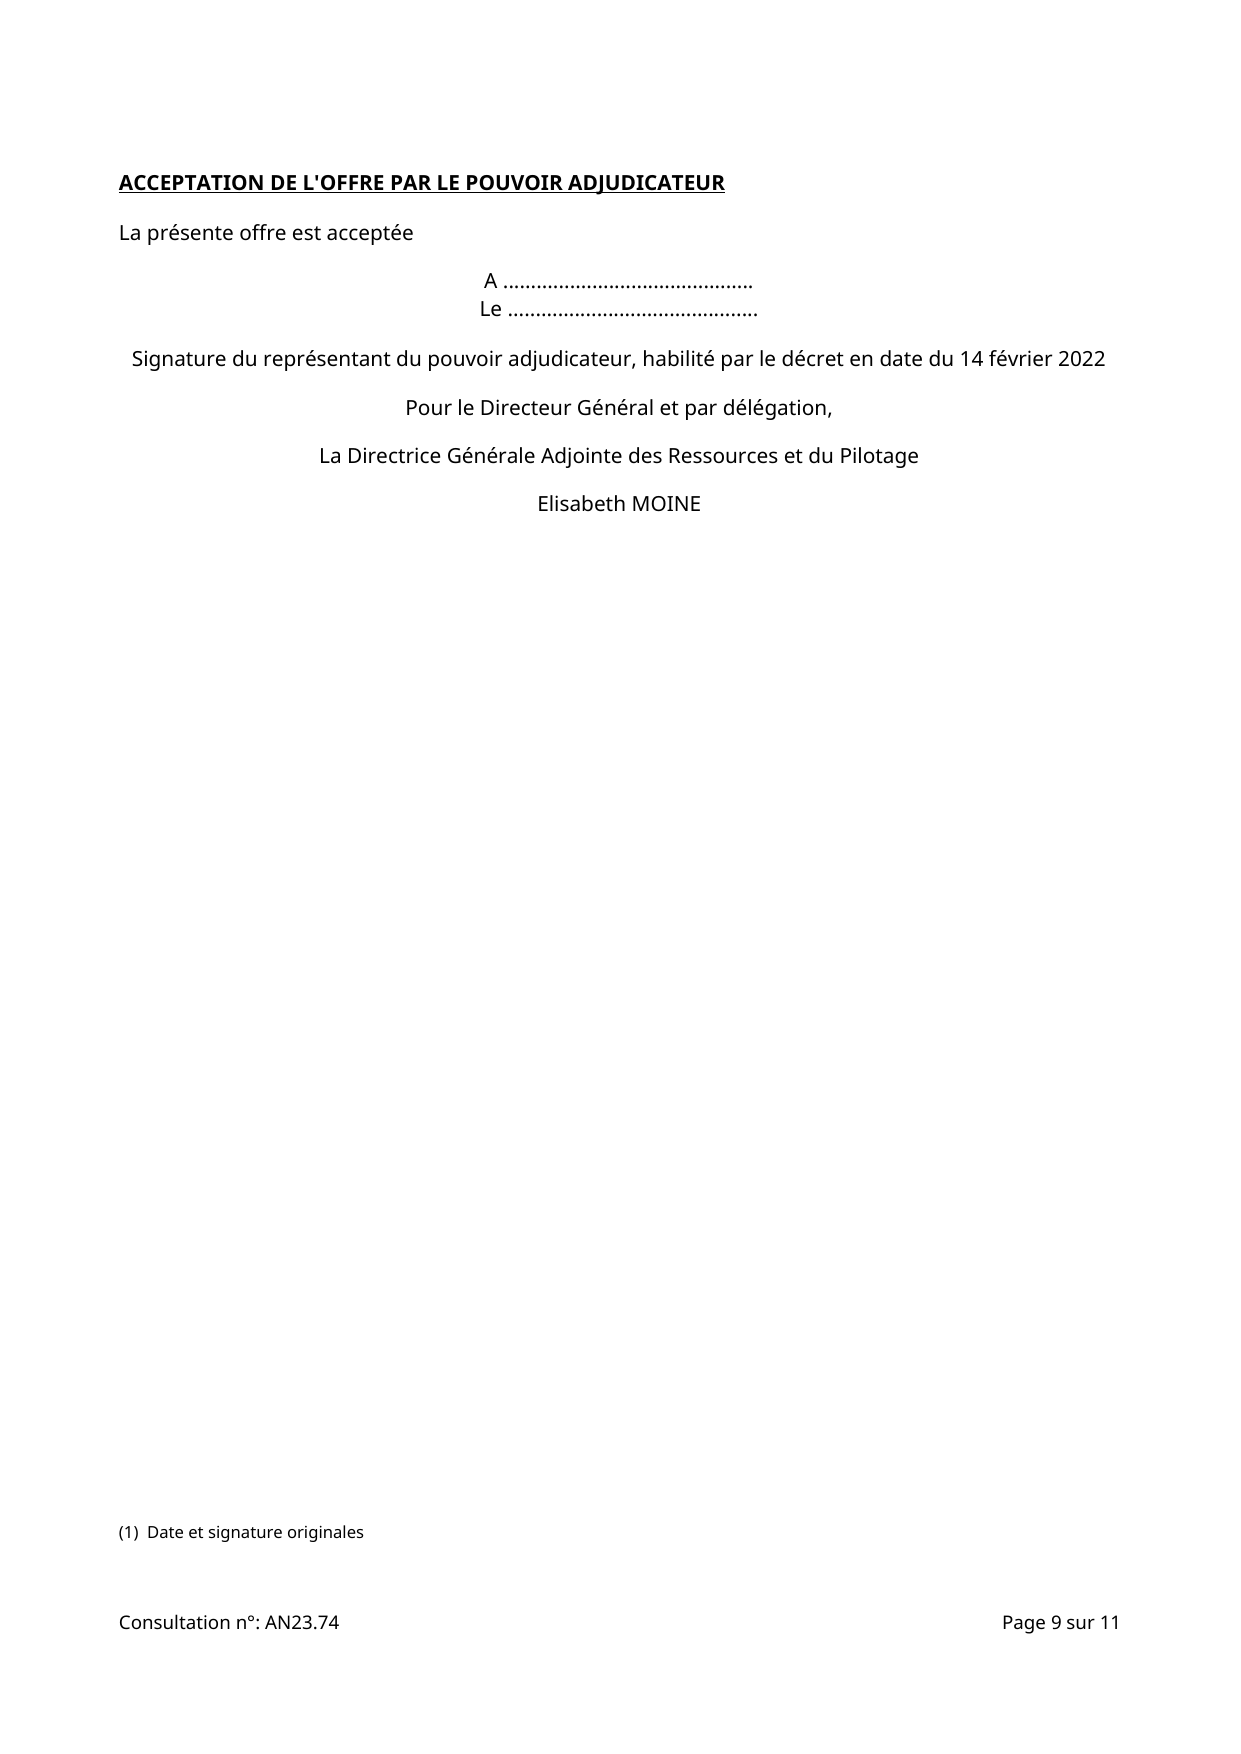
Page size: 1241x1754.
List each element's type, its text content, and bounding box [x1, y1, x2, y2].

text ACCEPTATION DE L'OFFRE PAR LE POUVOIR ADJUDICATEUR [119, 168, 1121, 196]
text La Directrice Générale Adjointe des Ressources et du Pilotage [119, 444, 1119, 468]
text Pour le Directeur Général et par délégation, [119, 396, 1119, 420]
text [119, 294, 1119, 322]
text A ............................................. [119, 270, 1119, 294]
text Elisabeth MOINE [119, 492, 1119, 516]
text Signature du représentant du pouvoir adjudicateur, habilité par le décret en date du 14 février 2022 [119, 347, 1119, 371]
text La présente offre est acceptée [119, 221, 1121, 246]
